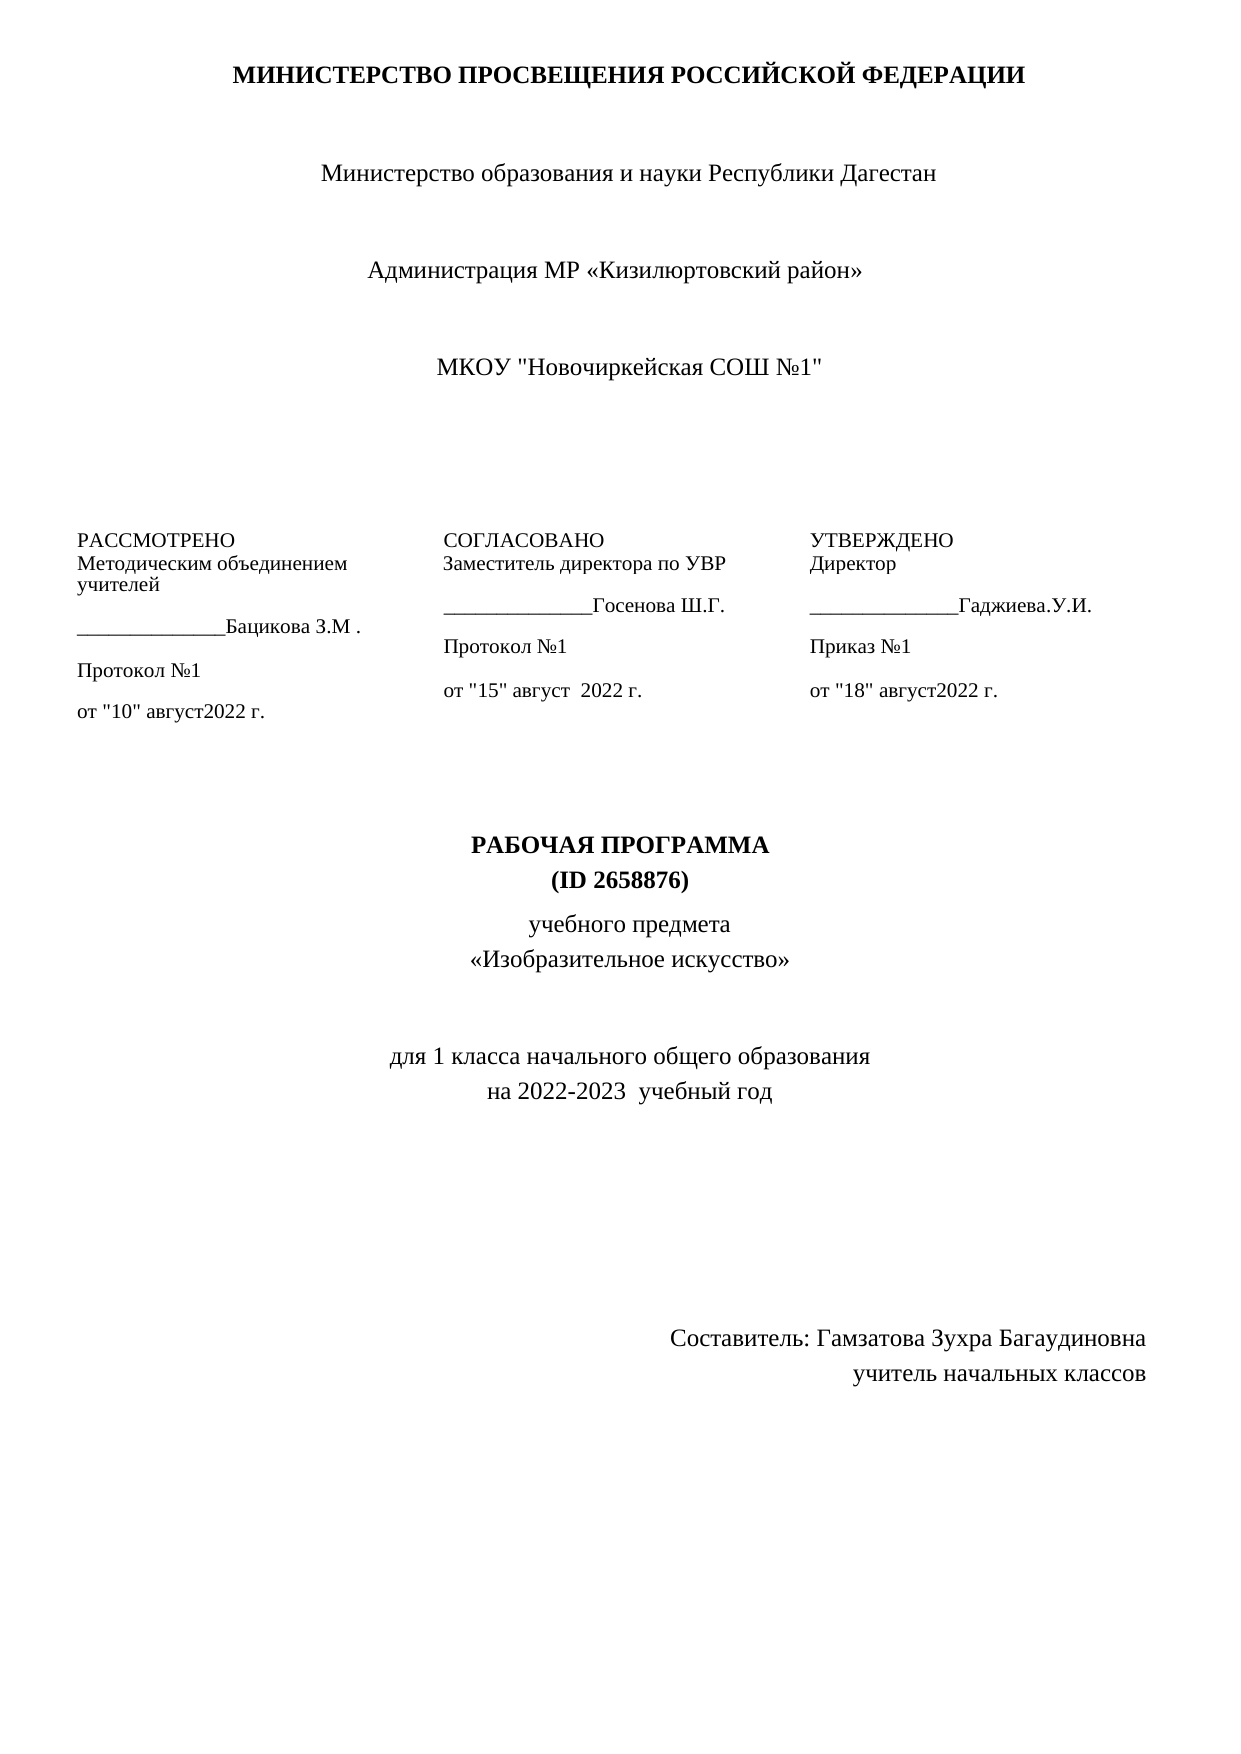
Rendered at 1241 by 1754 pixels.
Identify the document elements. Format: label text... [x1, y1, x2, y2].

text МКОУ "Новочиркейская СОШ №1" [77, 353, 822, 381]
text учебного предмета [77, 911, 731, 938]
table_cell ______________Бацикова З.М . [77, 615, 402, 659]
text учитель начальных классов [77, 1359, 1146, 1386]
table_header УТВЕРЖДЕНО [767, 524, 1119, 552]
table_cell ______________Госенова Ш.Г. [402, 573, 767, 627]
text МИНИСТЕРСТВО ПРОСВЕЩЕНИЯ РОССИЙСКОЙ ФЕДЕРАЦИИ [232, 62, 1148, 89]
table_header РАССМОТРЕНО [77, 524, 402, 552]
text Составитель: Гамзатова Зухра Багаудиновна [77, 1324, 1146, 1352]
table_cell Методическим объединением [77, 553, 402, 573]
table_cell от "18" август2022 г. [767, 659, 1119, 730]
text «Изобразительное искусство» [77, 946, 790, 973]
text РАБОЧАЯ ПРОГРАММА [77, 832, 769, 859]
table_header СОГЛАСОВАНО [402, 524, 767, 552]
text (ID 2658876) [77, 866, 689, 894]
text на 2022-2023 учебный год [77, 1077, 772, 1104]
text для 1 класса начального общего образования [77, 1043, 870, 1070]
table_cell от "15" август 2022 г. [402, 659, 767, 730]
table_cell Приказ №1 [767, 627, 1119, 659]
text Министерство образования и науки Республики Дагестан [321, 159, 1148, 186]
table_cell Директор [767, 553, 1119, 573]
table_cell Заместитель директора по УВР [402, 553, 767, 573]
table_cell Протокол №1 [402, 627, 767, 659]
text Администрация МР «Кизилюртовский район» [77, 256, 862, 283]
table_cell Протокол №1 [77, 659, 402, 690]
table_cell ______________Гаджиева.У.И. [767, 573, 1119, 627]
table_cell учителей [77, 573, 402, 615]
table_cell от "10" август2022 г. [77, 690, 402, 730]
